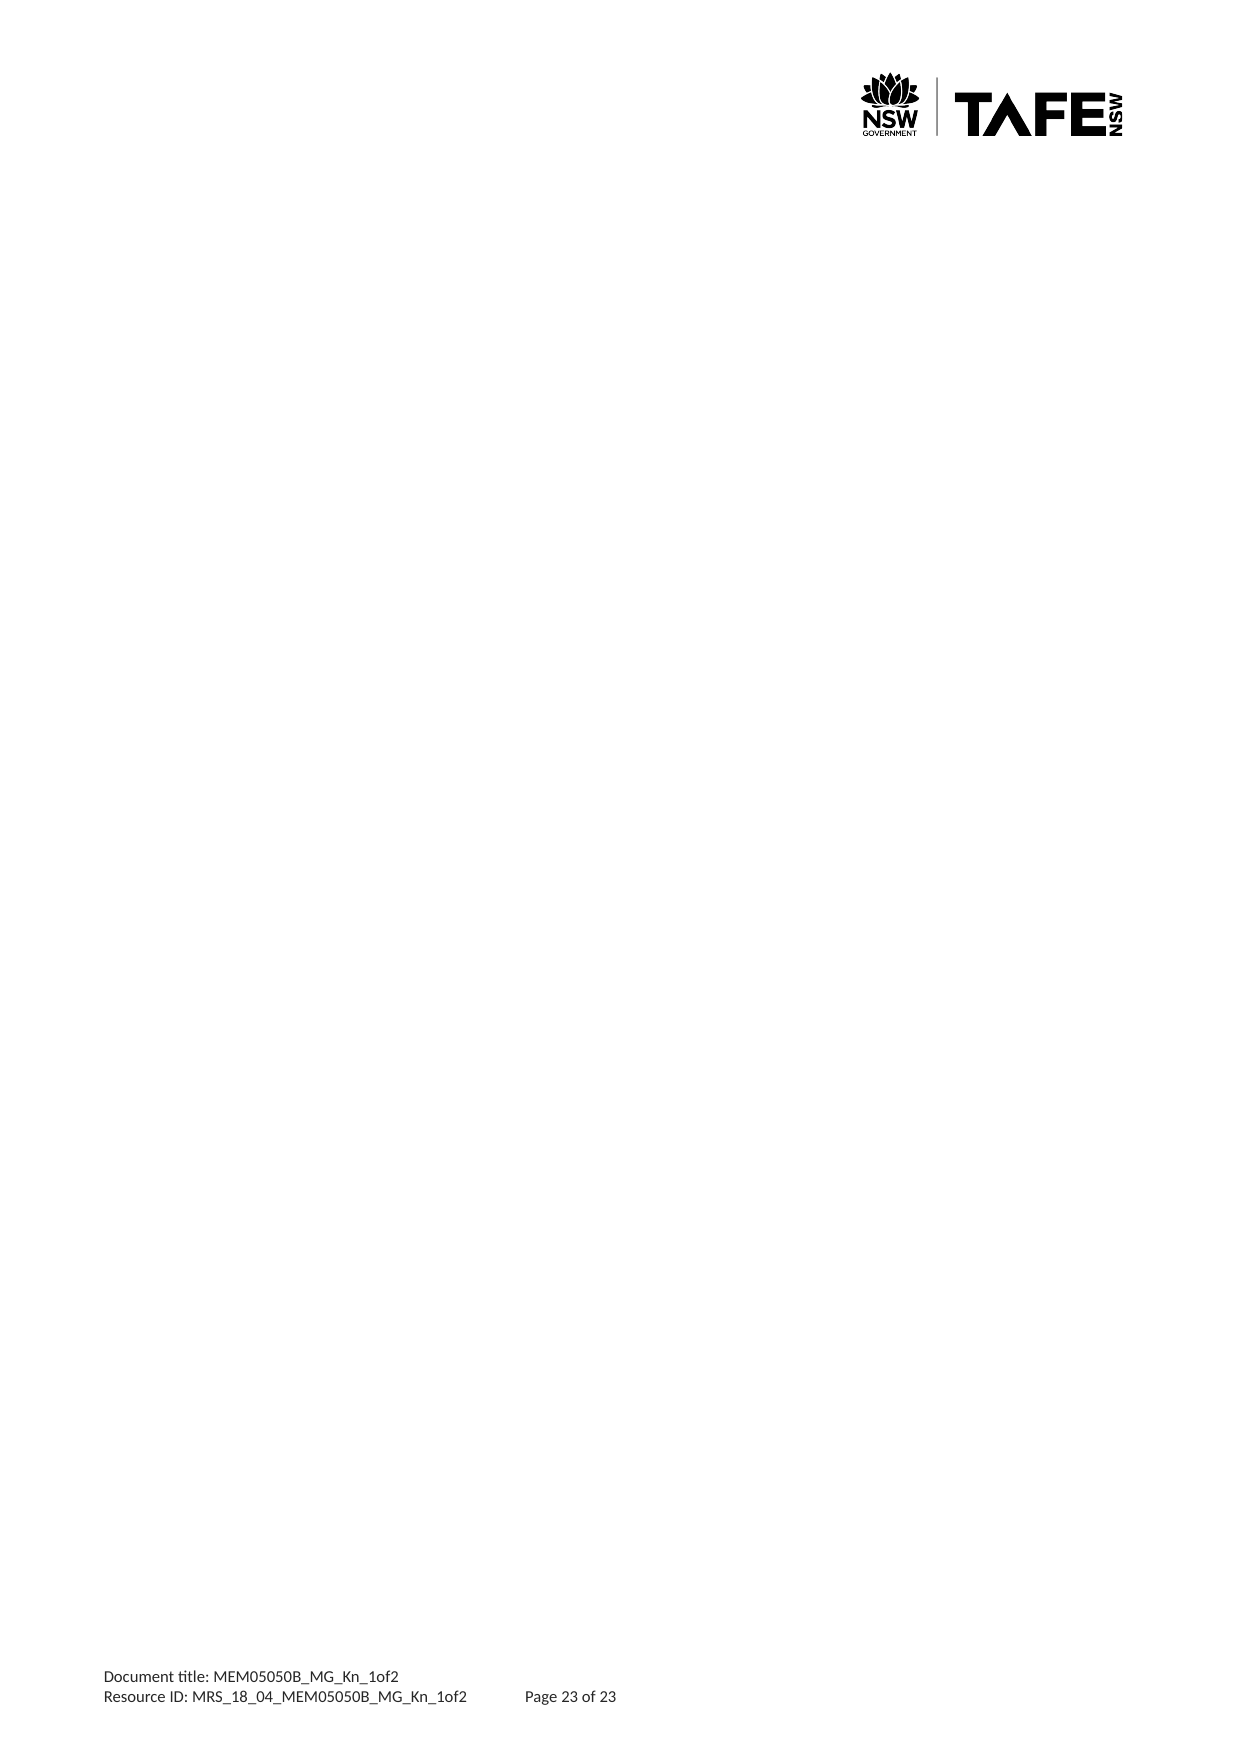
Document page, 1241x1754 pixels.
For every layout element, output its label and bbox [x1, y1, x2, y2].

picture [861, 71, 1123, 137]
